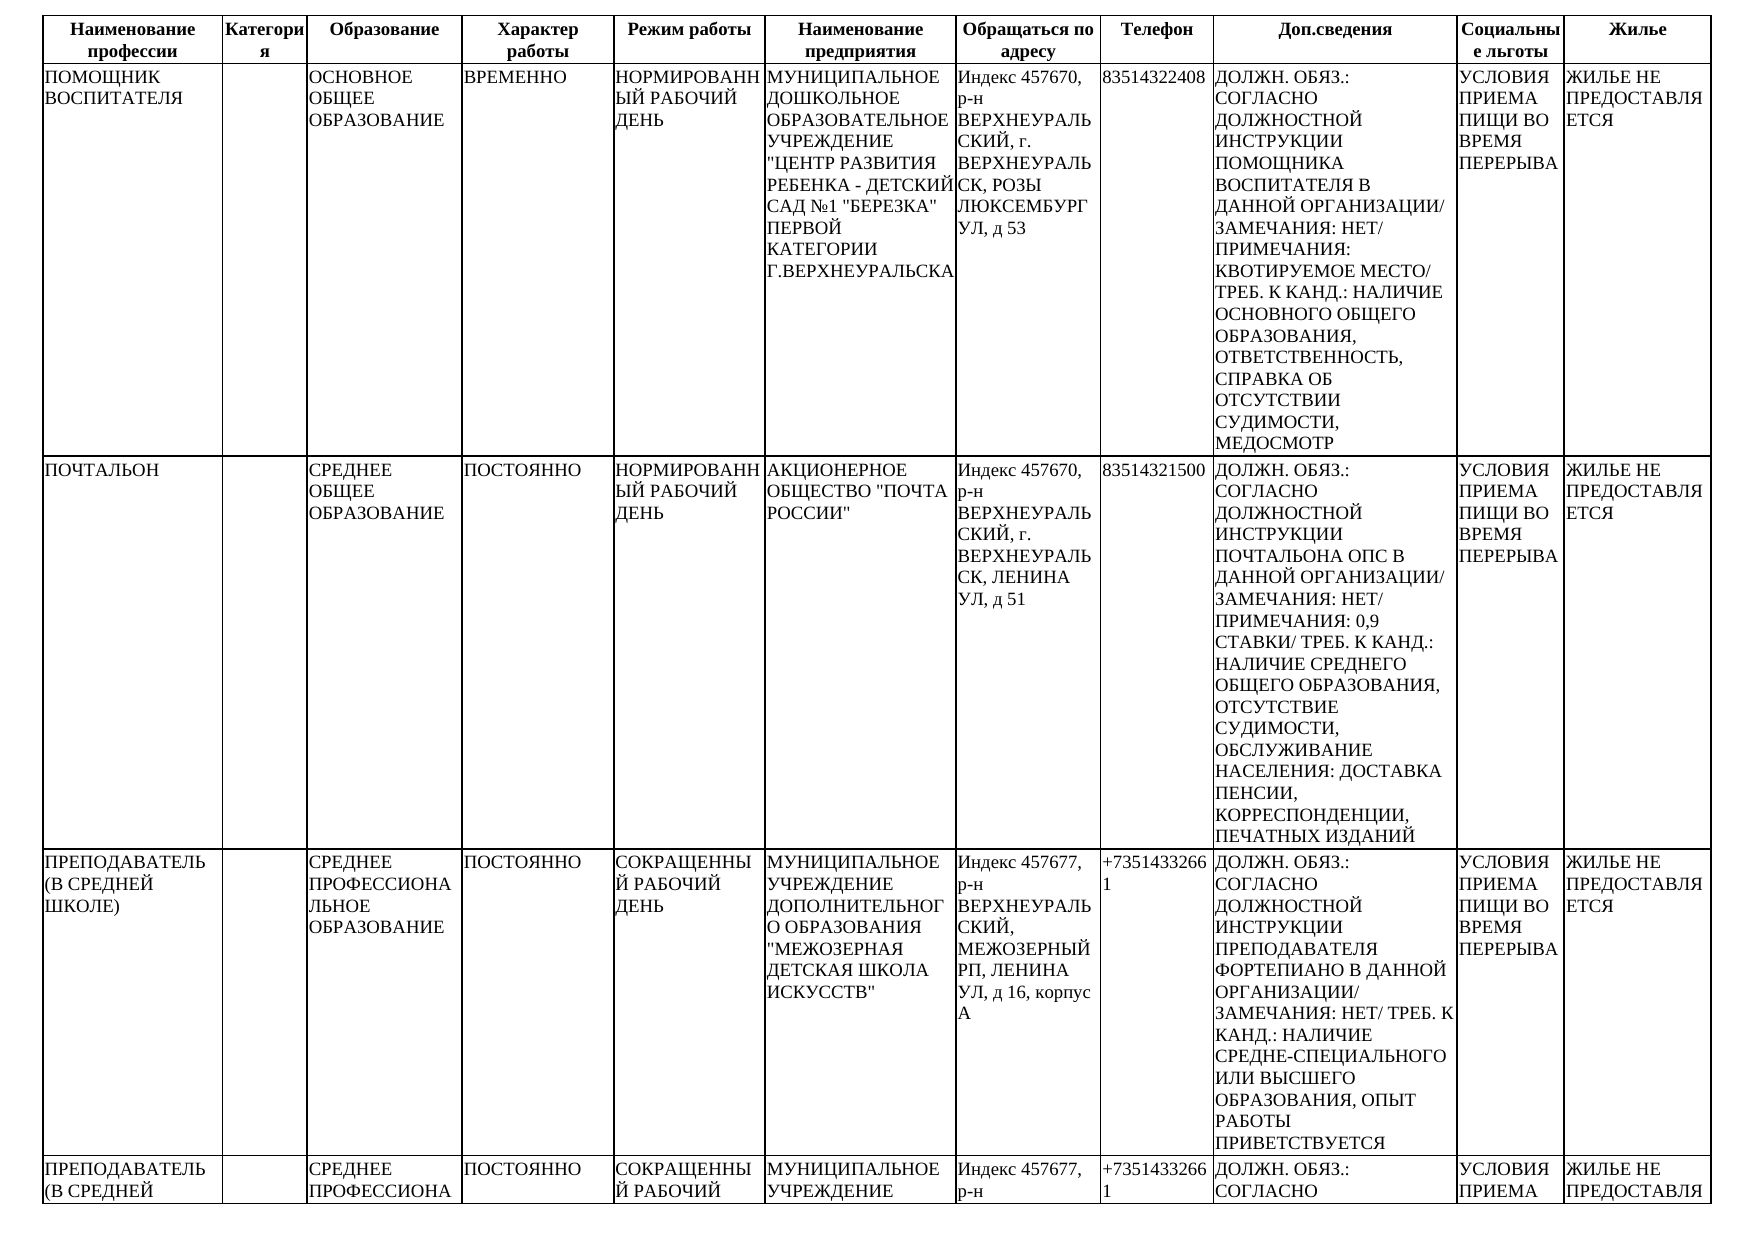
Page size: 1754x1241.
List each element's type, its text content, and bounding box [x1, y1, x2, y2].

table_cell Индекс 457670, р-н ВЕРХНЕУРАЛЬСКИЙ, г. ВЕРХНЕУРАЛЬСК, РОЗЫ ЛЮКСЕМБУРГ УЛ, д 53 [957, 64, 1100, 455]
table_cell [223, 457, 306, 848]
table_cell ЖИЛЬЕ НЕ ПРЕДОСТАВЛЯЕТСЯ [1565, 457, 1710, 848]
table_header Доп.сведения [1214, 16, 1456, 63]
table_header Режим работы [615, 16, 764, 63]
table_cell АКЦИОНЕРНОЕ ОБЩЕСТВО "ПОЧТА РОССИИ" [766, 457, 955, 848]
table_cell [44, 850, 222, 1155]
table_cell ПОСТОЯННО [463, 1156, 613, 1203]
table_cell [223, 1156, 306, 1203]
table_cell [308, 1156, 461, 1203]
table_cell +73514332661 [1101, 1156, 1213, 1203]
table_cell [44, 1156, 222, 1203]
table_header Образование [308, 16, 461, 63]
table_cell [1214, 1156, 1456, 1203]
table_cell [615, 1156, 764, 1203]
table_cell ВРЕМЕННО [463, 64, 613, 455]
table_header Категория [223, 16, 306, 63]
table_cell Индекс 457670, р-н ВЕРХНЕУРАЛЬСКИЙ, г. ВЕРХНЕУРАЛЬСК, ЛЕНИНА УЛ, д 51 [957, 457, 1100, 848]
table_cell ПОЧТАЛЬОН [44, 457, 222, 848]
table_cell [223, 64, 306, 455]
table_header Телефон [1101, 16, 1213, 63]
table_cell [615, 850, 764, 1155]
table_cell +73514332661 [1101, 850, 1213, 1155]
table_cell УСЛОВИЯ ПРИЕМА ПИЩИ ВО ВРЕМЯ ПЕРЕРЫВА [1458, 64, 1563, 455]
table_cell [1565, 64, 1710, 455]
table_header Обращаться по адресу [957, 16, 1100, 63]
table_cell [766, 850, 955, 1155]
table_cell УСЛОВИЯ ПРИЕМА ПИЩИ ВО ВРЕМЯ ПЕРЕРЫВА [1458, 457, 1563, 848]
table_cell ДОЛЖН. ОБЯЗ.: СОГЛАСНО ДОЛЖНОСТНОЙ ИНСТРУКЦИИ ПРЕПОДАВАТЕЛЯ ФОРТЕПИАНО В ДАННОЙ ОРГАНИЗАЦИИ/ ЗАМЕЧАНИЯ: НЕТ/ ТРЕБ. К КАНД.: НАЛИЧИЕ СРЕДНЕ-СПЕЦИАЛЬНОГО ИЛИ ВЫСШЕГО ОБРАЗОВАНИЯ, ОПЫТ РАБОТЫ ПРИВЕТСТВУЕТСЯ [1214, 850, 1456, 1155]
table_header Наименование профессии [44, 16, 222, 63]
table_cell ПОМОЩНИК ВОСПИТАТЕЛЯ [44, 64, 222, 455]
table_cell ДОЛЖН. ОБЯЗ.: СОГЛАСНО ДОЛЖНОСТНОЙ ИНСТРУКЦИИ ПОМОЩНИКА ВОСПИТАТЕЛЯ В ДАННОЙ ОРГАНИЗАЦИИ/ ЗАМЕЧАНИЯ: НЕТ/ ПРИМЕЧАНИЯ: КВОТИРУЕМОЕ МЕСТО/ ТРЕБ. К КАНД.: НАЛИЧИЕ ОСНОВНОГО ОБЩЕГО ОБРАЗОВАНИЯ, ОТВЕТСТВЕННОСТЬ, СПРАВКА ОБ ОТСУТСТВИИ СУДИМОСТИ, МЕДОСМОТР [1214, 64, 1456, 455]
table_header Наименование предприятия [766, 16, 955, 63]
table_header Жилье [1565, 16, 1710, 63]
table_cell СРЕДНЕЕ ОБЩЕЕ ОБРАЗОВАНИЕ [308, 457, 461, 848]
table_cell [1565, 1156, 1710, 1203]
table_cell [308, 850, 461, 1155]
table_cell НОРМИРОВАННЫЙ РАБОЧИЙ ДЕНЬ [615, 64, 764, 455]
table_cell ДОЛЖН. ОБЯЗ.: СОГЛАСНО ДОЛЖНОСТНОЙ ИНСТРУКЦИИ ПОЧТАЛЬОНА ОПС В ДАННОЙ ОРГАНИЗАЦИИ/ ЗАМЕЧАНИЯ: НЕТ/ ПРИМЕЧАНИЯ: 0,9 СТАВКИ/ ТРЕБ. К КАНД.: НАЛИЧИЕ СРЕДНЕГО ОБЩЕГО ОБРАЗОВАНИЯ, ОТСУТСТВИЕ СУДИМОСТИ, ОБСЛУЖИВАНИЕ НАСЕЛЕНИЯ: ДОСТАВКА ПЕНСИИ, КОРРЕСПОНДЕНЦИИ, ПЕЧАТНЫХ ИЗДАНИЙ [1214, 457, 1456, 848]
table_cell ПОСТОЯННО [463, 850, 613, 1155]
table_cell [957, 850, 1100, 1155]
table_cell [1565, 850, 1710, 1155]
table_cell НОРМИРОВАННЫЙ РАБОЧИЙ ДЕНЬ [615, 457, 764, 848]
table_cell ОСНОВНОЕ ОБЩЕЕ ОБРАЗОВАНИЕ [308, 64, 461, 455]
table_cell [1458, 1156, 1563, 1203]
table_cell 83514322408 [1101, 64, 1213, 455]
table_header Характер работы [463, 16, 613, 63]
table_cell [957, 1156, 1100, 1203]
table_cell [766, 1156, 955, 1203]
table_header Социальные льготы [1458, 16, 1563, 63]
table_cell [223, 850, 306, 1155]
table_cell ПОСТОЯННО [463, 457, 613, 848]
table_cell 83514321500 [1101, 457, 1213, 848]
table_cell МУНИЦИПАЛЬНОЕ ДОШКОЛЬНОЕ ОБРАЗОВАТЕЛЬНОЕ УЧРЕЖДЕНИЕ "ЦЕНТР РАЗВИТИЯ РЕБЕНКА - ДЕТСКИЙ САД №1 "БЕРЕЗКА" ПЕРВОЙ КАТЕГОРИИ Г.ВЕРХНЕУРАЛЬСКА [766, 64, 955, 455]
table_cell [1458, 850, 1563, 1155]
